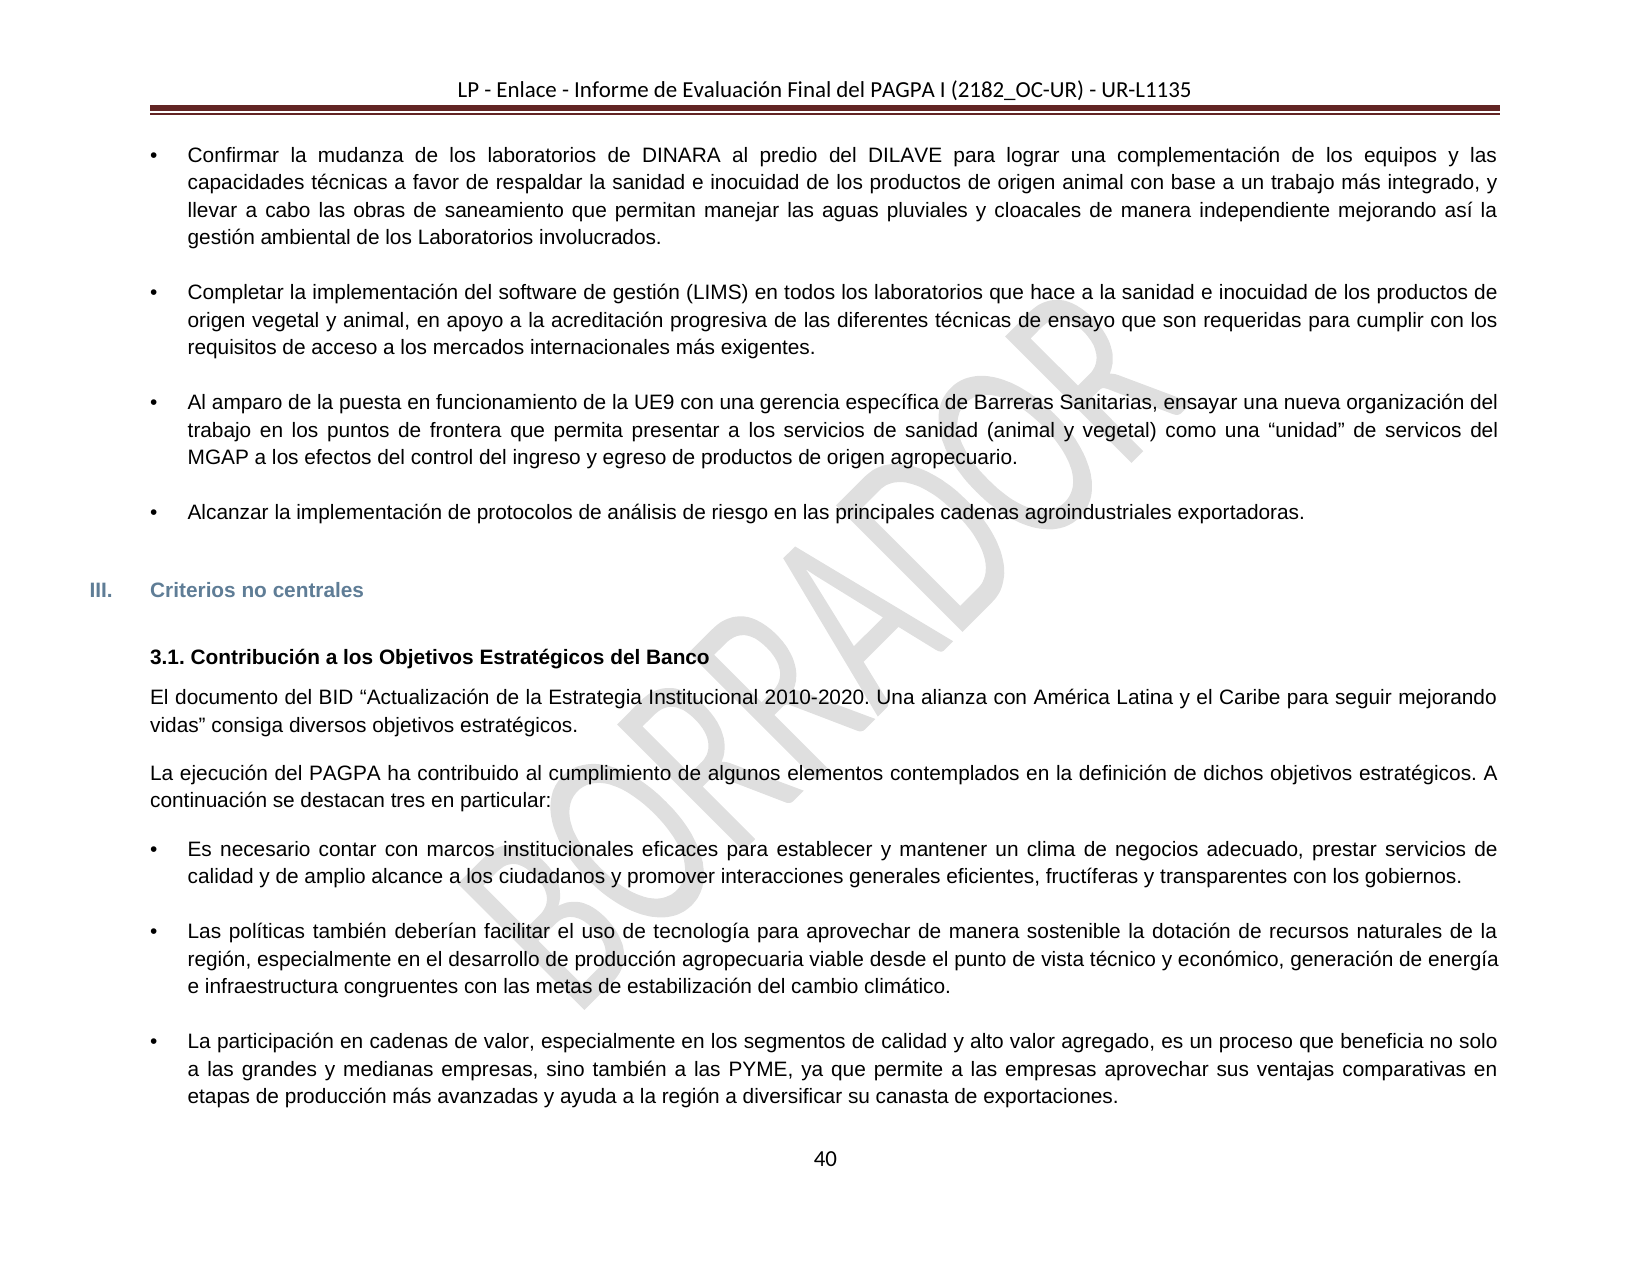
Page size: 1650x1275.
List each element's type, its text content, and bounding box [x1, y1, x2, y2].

list Las políticas también deberían facilitar el uso de tecnología para aprovechar de manera sostenible la dotación de recursos naturales de la región, especialmente en el desarrollo de producción agropecuaria viable desde el punto de vista técnico y económico, generación de energía e infraestructura congruentes con las metas de estabilización del cambio climático. [150, 919, 1500, 998]
list Es necesario contar con marcos institucionales eficaces para establecer y mantener un clima de negocios adecuado, prestar servicios de calidad y de amplio alcance a los ciudadanos y promover interacciones generales eficientes, fructíferas y transparentes con los gobiernos. [150, 837, 1500, 888]
list Confirmar la mudanza de los laboratorios de DINARA al predio del DILAVE para lograr una complementación de los equipos y las capacidades técnicas a favor de respaldar la sanidad e inocuidad de los productos de origen animal con base a un trabajo más integrado, y llevar a cabo las obras de saneamiento que permitan manejar las aguas pluviales y cloacales de manera independiente mejorando así la gestión ambiental de los Laboratorios involucrados. [150, 142, 1500, 249]
list Alcanzar la implementación de protocolos de análisis de riesgo en las principales cadenas agroindustriales exportadoras. [150, 500, 1500, 524]
text El documento del BID “Actualización de la Estrategia Institucional 2010-2020. Una alianza con América Latina y el Caribe para seguir mejorando vidas” consiga diversos objetivos estratégicos. [150, 685, 1500, 736]
subtitle 3.1. Contribución a los Objetivos Estratégicos del Banco [150, 645, 1500, 669]
subtitle Criterios no centrales [112, 577, 1500, 601]
list Al amparo de la puesta en funcionamiento de la UE9 con una gerencia específica de Barreras Sanitarias, ensayar una nueva organización del trabajo en los puntos de frontera que permita presentar a los servicios de sanidad (animal y vegetal) como una “unidad” de servicos del MGAP a los efectos del control del ingreso y egreso de productos de origen agropecuario. [150, 390, 1500, 469]
text La ejecución del PAGPA ha contribuido al cumplimiento de algunos elementos contemplados en la definición de dichos objetivos estratégicos. A continuación se destacan tres en particular: [150, 761, 1500, 812]
list La participación en cadenas de valor, especialmente en los segmentos de calidad y alto valor agregado, es un proceso que beneficia no solo a las grandes y medianas empresas, sino también a las PYME, ya que permite a las empresas aprovechar sus ventajas comparativas en etapas de producción más avanzadas y ayuda a la región a diversificar su canasta de exportaciones. [150, 1029, 1500, 1108]
list Completar la implementación del software de gestión (LIMS) en todos los laboratorios que hace a la sanidad e inocuidad de los productos de origen vegetal y animal, en apoyo a la acreditación progresiva de las diferentes técnicas de ensayo que son requeridas para cumplir con los requisitos de acceso a los mercados internacionales más exigentes. [150, 280, 1500, 359]
